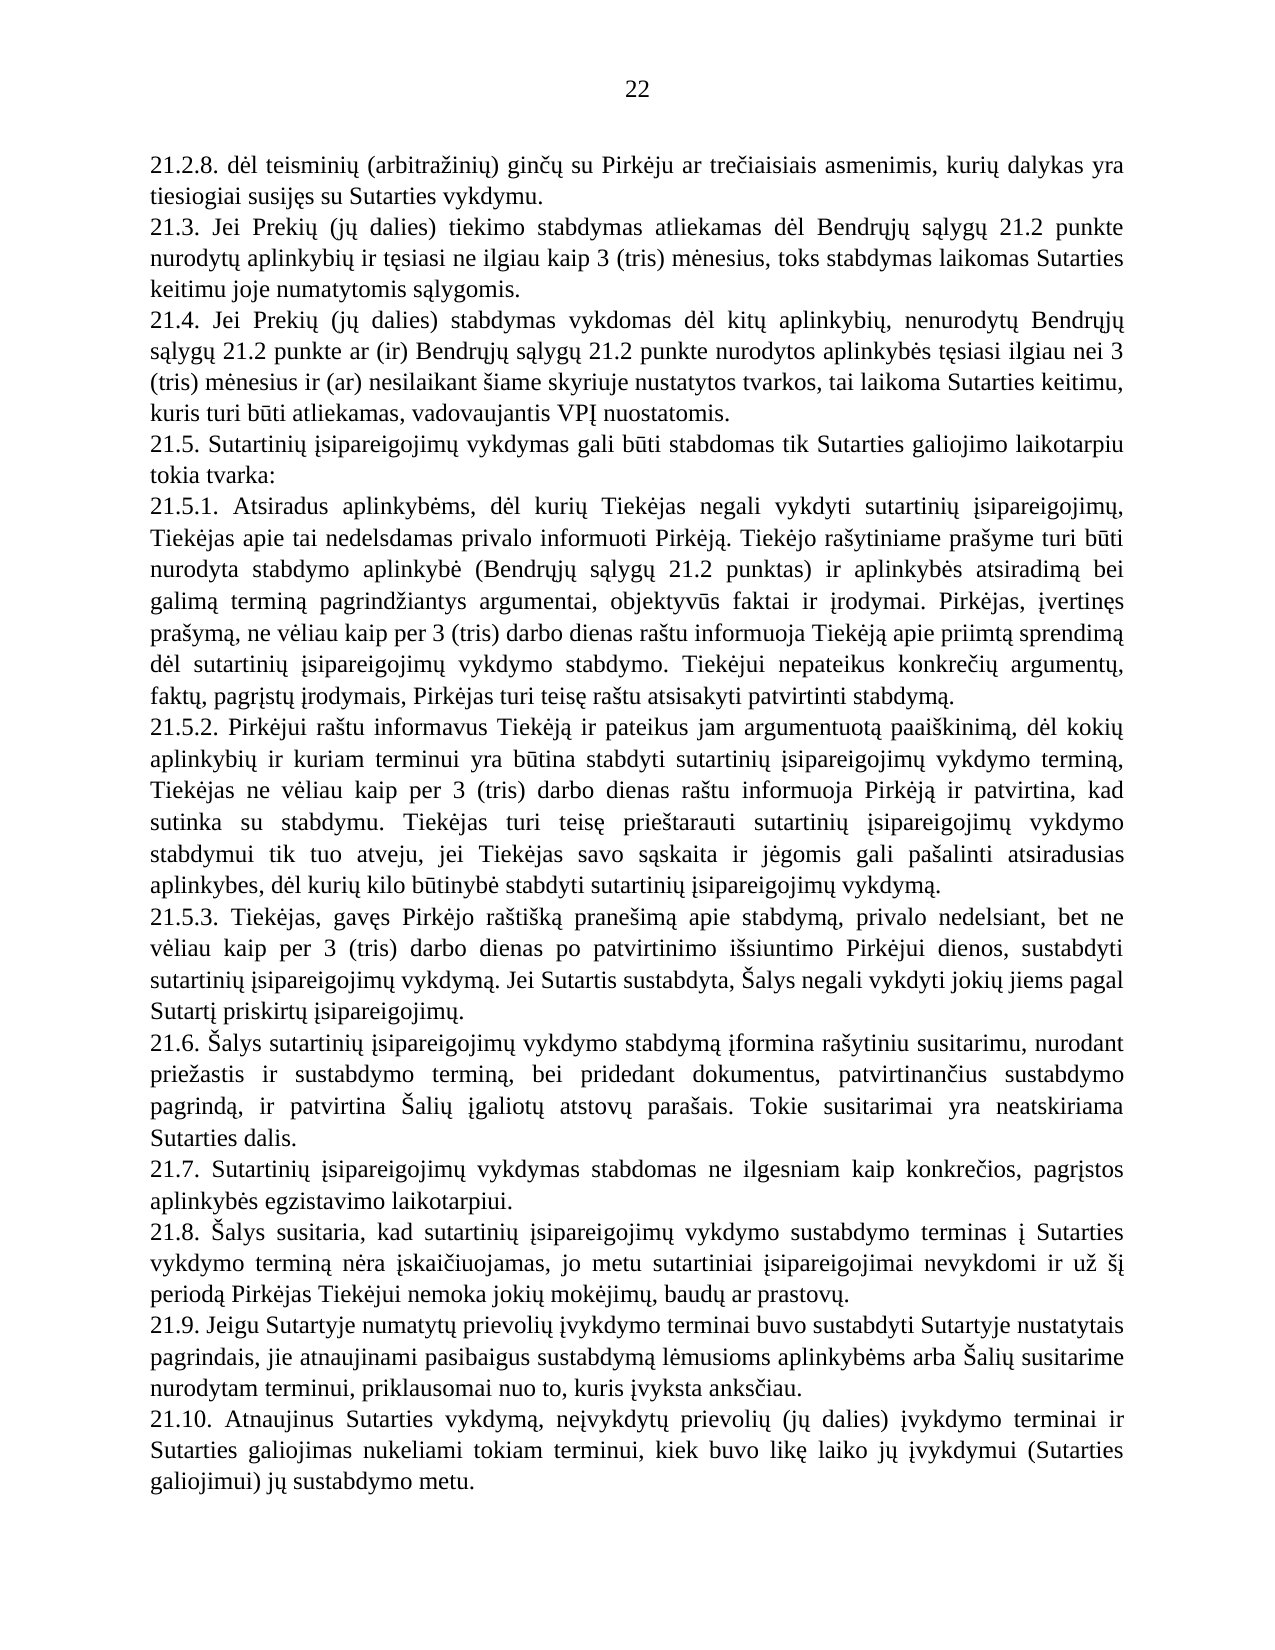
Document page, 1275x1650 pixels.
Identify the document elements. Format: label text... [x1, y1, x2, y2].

text 21.5.3. Tiekėjas, gavęs Pirkėjo raštišką pranešimą apie stabdymą, privalo nedelsiant, bet ne vėliau kaip per 3 (tris) darbo dienas po patvirtinimo išsiuntimo Pirkėjui dienos, sustabdyti sutartinių įsipareigojimų vykdymą. Jei Sutartis sustabdyta, Šalys negali vykdyti jokių jiems pagal Sutartį priskirtų įsipareigojimų. [150, 902, 1125, 1025]
text 21.2.8. dėl teisminių (arbitražinių) ginčų su Pirkėju ar trečiaisiais asmenimis, kurių dalykas yra tiesiogiai susijęs su Sutarties vykdymu. [150, 150, 1125, 210]
text 21.10. Atnaujinus Sutarties vykdymą, neįvykdytų prievolių (jų dalies) įvykdymo terminai ir Sutarties galiojimas nukeliami tokiam terminui, kiek buvo likę laiko jų įvykdymui (Sutarties galiojimui) jų sustabdymo metu. [150, 1404, 1125, 1494]
text 21.3. Jei Prekių (jų dalies) tiekimo stabdymas atliekamas dėl Bendrųjų sąlygų 21.2 punkte nurodytų aplinkybių ir tęsiasi ne ilgiau kaip 3 (tris) mėnesius, toks stabdymas laikomas Sutarties keitimu joje numatytomis sąlygomis. [150, 212, 1125, 303]
text 21.5.1. Atsiradus aplinkybėms, dėl kurių Tiekėjas negali vykdyti sutartinių įsipareigojimų, Tiekėjas apie tai nedelsdamas privalo informuoti Pirkėją. Tiekėjo rašytiniame prašyme turi būti nurodyta stabdymo aplinkybė (Bendrųjų sąlygų 21.2 punktas) ir aplinkybės atsiradimą bei galimą terminą pagrindžiantys argumentai, objektyvūs faktai ir įrodymai. Pirkėjas, įvertinęs prašymą, ne vėliau kaip per 3 (tris) darbo dienas raštu informuoja Tiekėją apie priimtą sprendimą dėl sutartinių įsipareigojimų vykdymo stabdymo. Tiekėjui nepateikus konkrečių argumentų, faktų, pagrįstų įrodymais, Pirkėjas turi teisę raštu atsisakyti patvirtinti stabdymą. [150, 491, 1125, 709]
text 21.9. Jeigu Sutartyje numatytų prievolių įvykdymo terminai buvo sustabdyti Sutartyje nustatytais pagrindais, jie atnaujinami pasibaigus sustabdymą lėmusioms aplinkybėms arba Šalių susitarime nurodytam terminui, priklausomai nuo to, kuris įvyksta anksčiau. [150, 1311, 1125, 1401]
text 21.7. Sutartinių įsipareigojimų vykdymas stabdomas ne ilgesniam kaip konkrečios, pagrįstos aplinkybės egzistavimo laikotarpiui. [150, 1154, 1125, 1214]
text 21.5. Sutartinių įsipareigojimų vykdymas gali būti stabdomas tik Sutarties galiojimo laikotarpiu tokia tvarka: [150, 429, 1125, 489]
text 21.6. Šalys sutartinių įsipareigojimų vykdymo stabdymą įformina rašytiniu susitarimu, nurodant priežastis ir sustabdymo terminą, bei pridedant dokumentus, patvirtinančius sustabdymo pagrindą, ir patvirtina Šalių įgaliotų atstovų parašais. Tokie susitarimai yra neatskiriama Sutarties dalis. [150, 1028, 1125, 1151]
text 21.5.2. Pirkėjui raštu informavus Tiekėją ir pateikus jam argumentuotą paaiškinimą, dėl kokių aplinkybių ir kuriam terminui yra būtina stabdyti sutartinių įsipareigojimų vykdymo terminą, Tiekėjas ne vėliau kaip per 3 (tris) darbo dienas raštu informuoja Pirkėją ir patvirtina, kad sutinka su stabdymu. Tiekėjas turi teisę prieštarauti sutartinių įsipareigojimų vykdymo stabdymui tik tuo atveju, jei Tiekėjas savo sąskaita ir jėgomis gali pašalinti atsiradusias aplinkybes, dėl kurių kilo būtinybė stabdyti sutartinių įsipareigojimų vykdymą. [150, 712, 1125, 899]
text 21.4. Jei Prekių (jų dalies) stabdymas vykdomas dėl kitų aplinkybių, nenurodytų Bendrųjų sąlygų 21.2 punkte ar (ir) Bendrųjų sąlygų 21.2 punkte nurodytos aplinkybės tęsiasi ilgiau nei 3 (tris) mėnesius ir (ar) nesilaikant šiame skyriuje nustatytos tvarkos, tai laikoma Sutarties keitimu, kuris turi būti atliekamas, vadovaujantis VPĮ nuostatomis. [150, 305, 1125, 427]
text 21.8. Šalys susitaria, kad sutartinių įsipareigojimų vykdymo sustabdymo terminas į Sutarties vykdymo terminą nėra įskaičiuojamas, jo metu sutartiniai įsipareigojimai nevykdomi ir už šį periodą Pirkėjas Tiekėjui nemoka jokių mokėjimų, baudų ar prastovų. [150, 1217, 1125, 1308]
